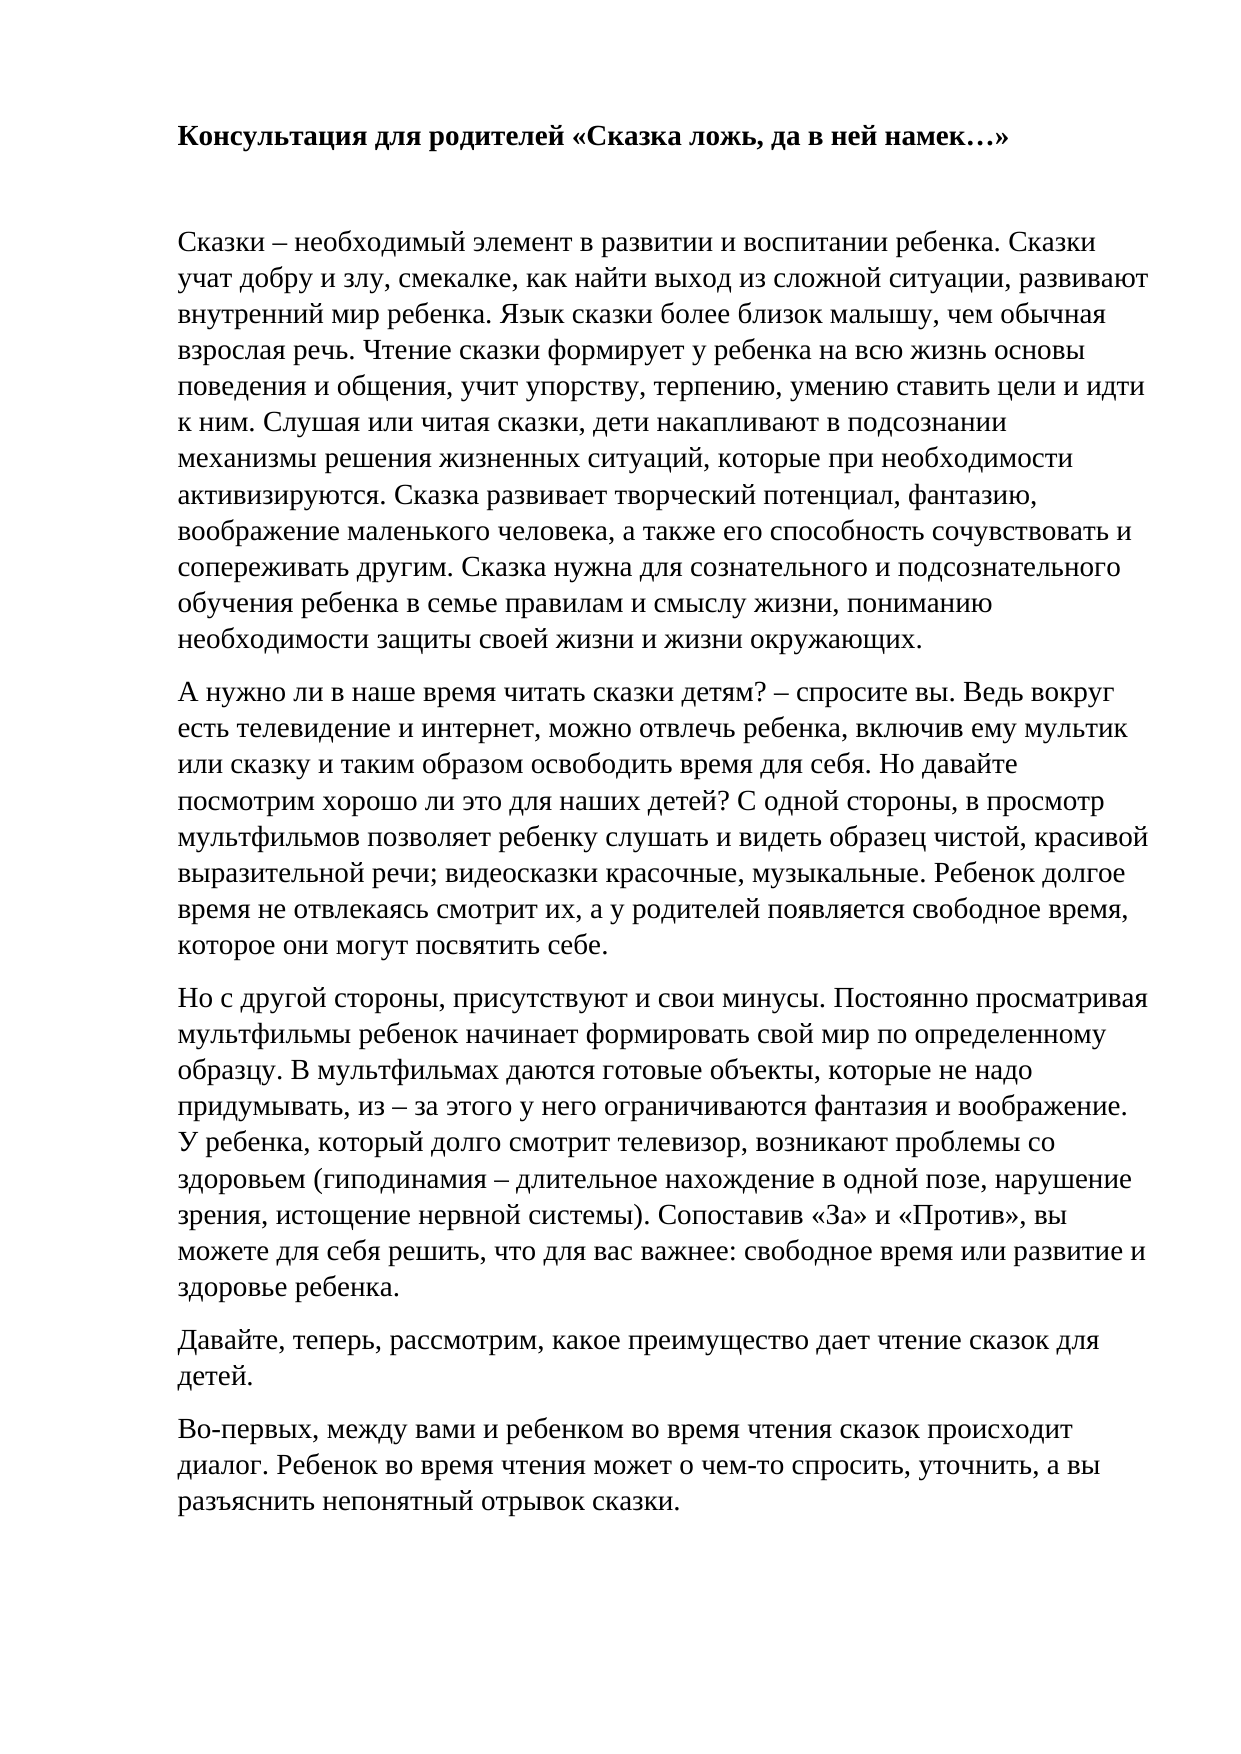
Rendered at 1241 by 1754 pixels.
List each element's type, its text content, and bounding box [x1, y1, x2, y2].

text Во-первых, между вами и ребенком во время чтения сказок происходит диалог. Ребенок во время чтения может о чем-то спросить, уточнить, а вы разъяснить непонятный отрывок сказки. [177, 1411, 1152, 1517]
text Но с другой стороны, присутствуют и свои минусы. Постоянно просматривая мультфильмы ребенок начинает формировать свой мир по определенному образцу. В мультфильмах даются готовые объекты, которые не надо придумывать, из – за этого у него ограничиваются фантазия и воображение. У ребенка, который долго смотрит телевизор, возникают проблемы со здоровьем (гиподинамия – длительное нахождение в одной позе, нарушение зрения, истощение нервной системы). Сопоставив «За» и «Против», вы можете для себя решить, что для вас важнее: свободное время или развитие и здоровье ребенка. [177, 980, 1152, 1303]
text Давайте, теперь, рассмотрим, какое преимущество дает чтение сказок для детей. [177, 1322, 1152, 1392]
text Сказки – необходимый элемент в развитии и воспитании ребенка. Сказки учат добру и злу, смекалке, как найти выход из сложной ситуации, развивают внутренний мир ребенка. Язык сказки более близок малышу, чем обычная взрослая речь. Чтение сказки формирует у ребенка на всю жизнь основы поведения и общения, учит упорству, терпению, умению ставить цели и идти к ним. Слушая или читая сказки, дети накапливают в подсознании механизмы решения жизненных ситуаций, которые при необходимости активизируются. Сказка развивает творческий потенциал, фантазию, воображение маленького человека, а также его способность сочувствовать и сопереживать другим. Сказка нужна для сознательного и подсознательного обучения ребенка в семье правилам и смыслу жизни, пониманию необходимости защиты своей жизни и жизни окружающих. [177, 224, 1152, 655]
text Консультация для родителей «Сказка ложь, да в ней намек…» [177, 118, 1152, 152]
text А нужно ли в наше время читать сказки детям? – спросите вы. Ведь вокруг есть телевидение и интернет, можно отвлечь ребенка, включив ему мультик или сказку и таким образом освободить время для себя. Но давайте посмотрим хорошо ли это для наших детей? С одной стороны, в просмотр мультфильмов позволяет ребенку слушать и видеть образец чистой, красивой выразительной речи; видеосказки красочные, музыкальные. Ребенок долгое время не отвлекаясь смотрит их, а у родителей появляется свободное время, которое они могут посвятить себе. [177, 674, 1152, 961]
